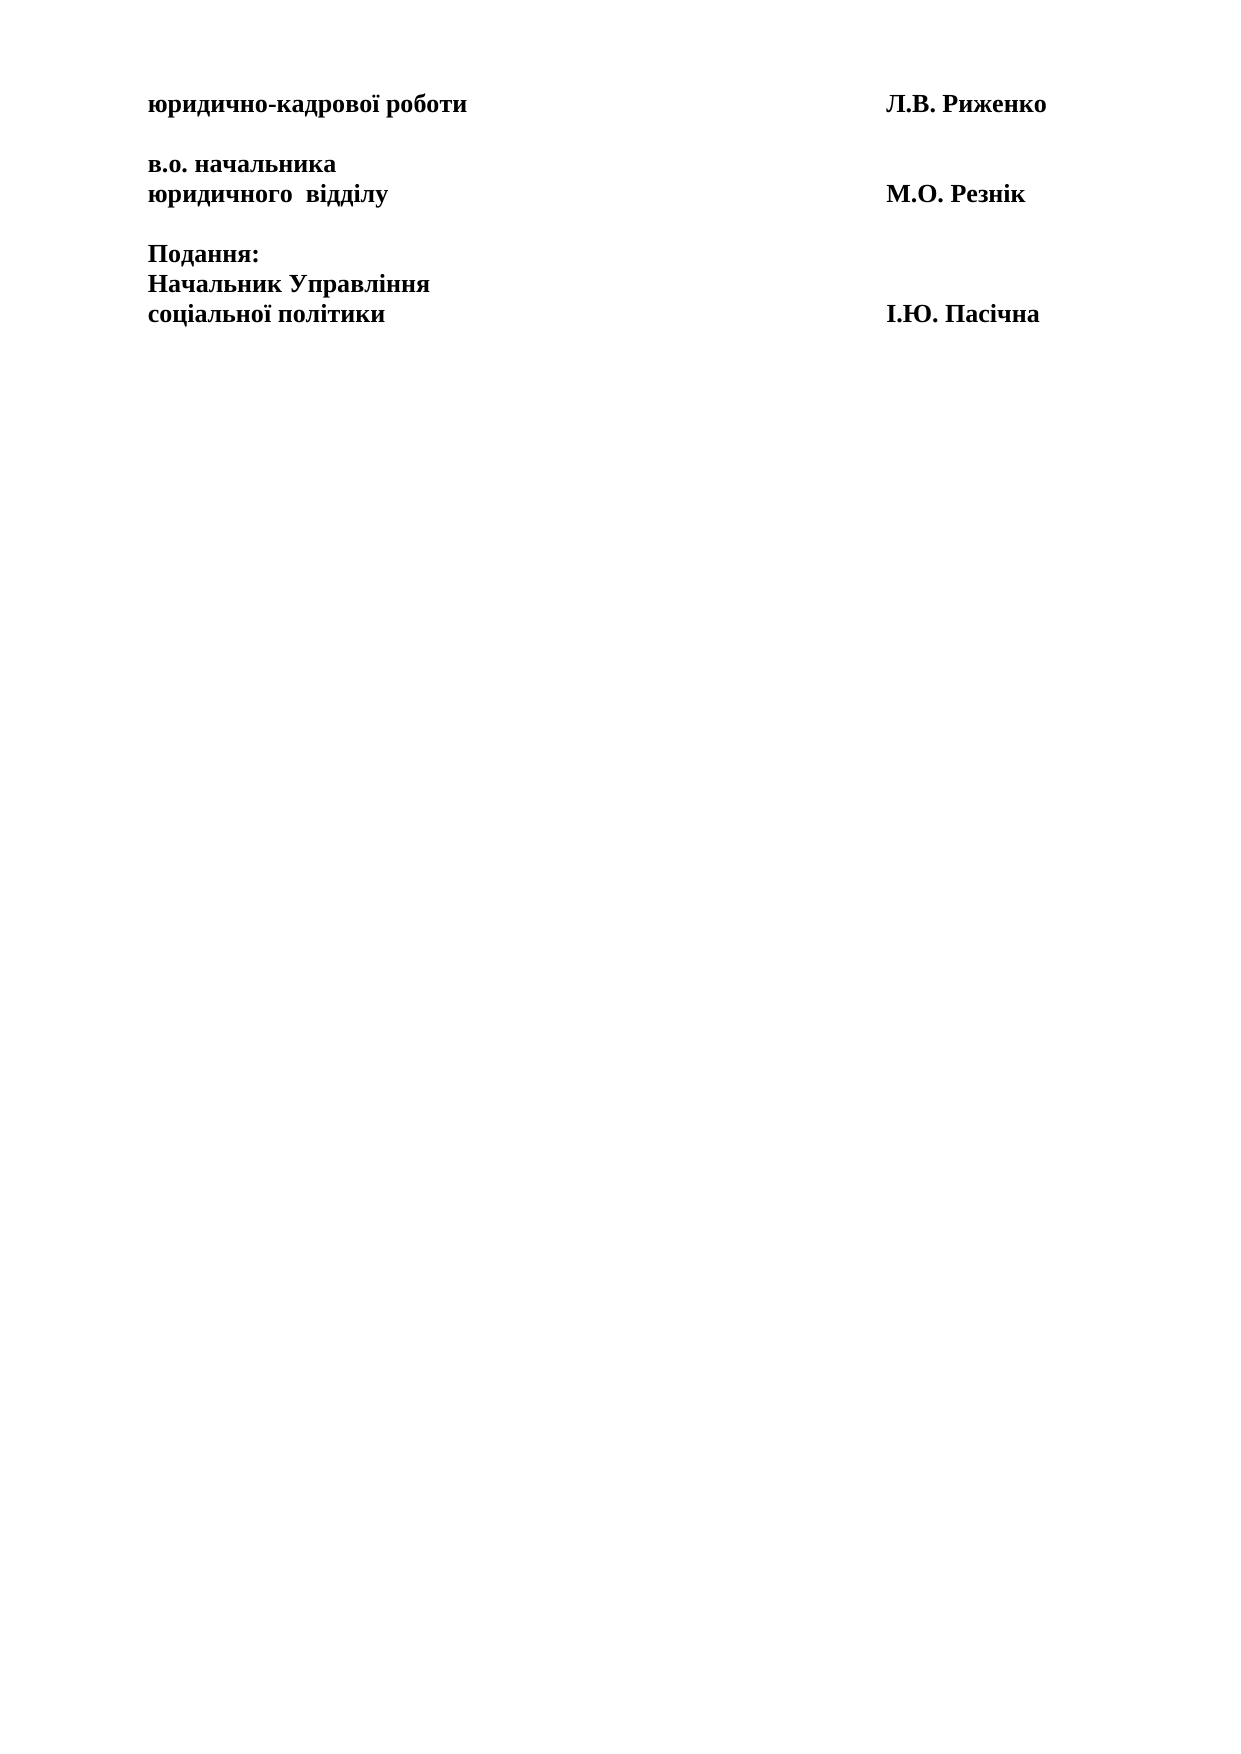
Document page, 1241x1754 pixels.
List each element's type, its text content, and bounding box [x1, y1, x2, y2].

text юридично-кадрової роботи Л.В. Риженко [148, 88, 1152, 118]
text Начальник Управління [148, 268, 1152, 298]
text в.о. начальника [148, 148, 1152, 178]
text Подання: [148, 238, 1152, 268]
text юридичного відділу М.О. Резнік [148, 178, 1152, 208]
text соціальної політики І.Ю. Пасічна [148, 298, 1152, 328]
